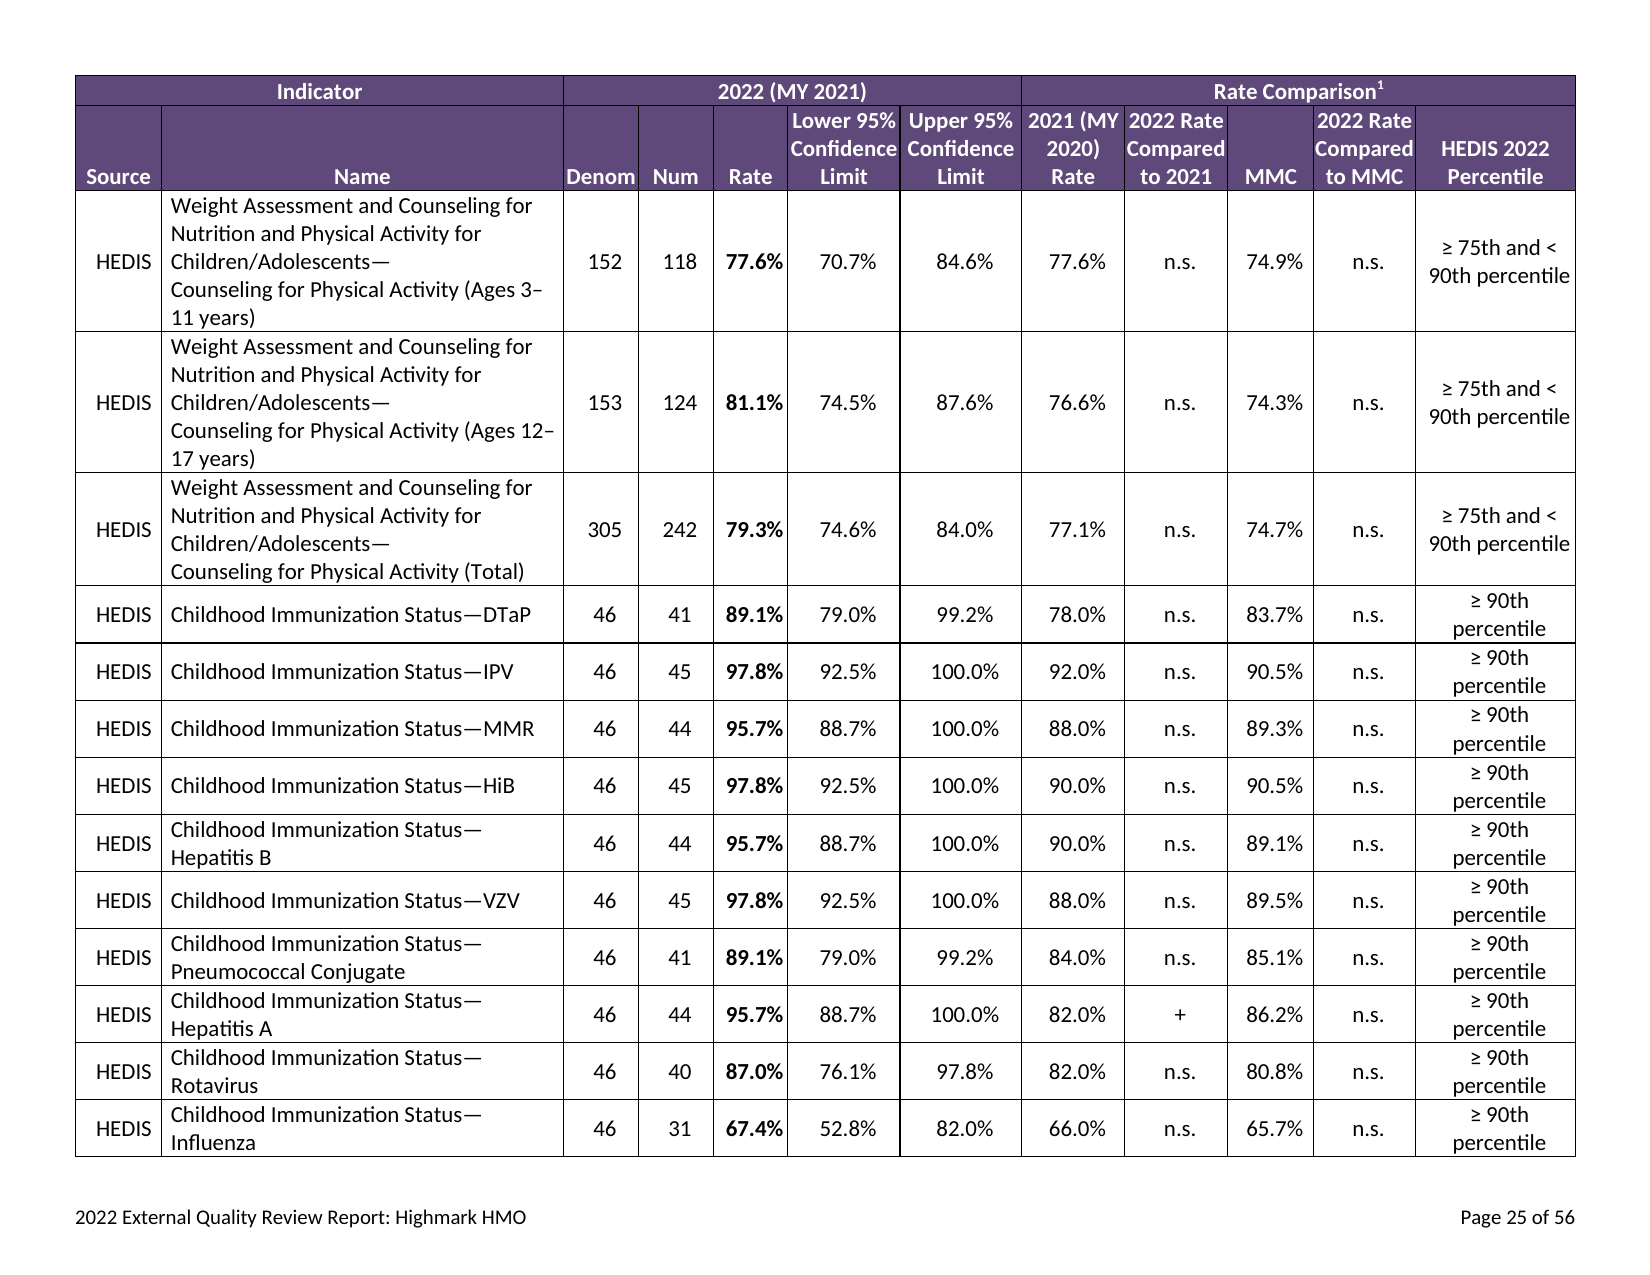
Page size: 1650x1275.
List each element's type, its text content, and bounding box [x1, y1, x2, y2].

table_cell 83.7% [1228, 586, 1313, 642]
table_cell 45 [639, 872, 713, 928]
table_cell Childhood Immunization Status—Hepatitis A [162, 986, 563, 1042]
table_cell HEDIS [76, 191, 161, 331]
table_cell n.s. [1314, 586, 1415, 642]
table_cell Childhood Immunization Status—Influenza [162, 1100, 563, 1156]
table_cell 305 [564, 473, 638, 585]
table_cell 88.0% [1022, 701, 1124, 757]
table_cell 45 [639, 758, 713, 814]
table_cell ≥ 90th percentile [1416, 986, 1575, 1042]
table_cell HEDIS [76, 1100, 161, 1156]
table_cell 97.8% [714, 872, 787, 928]
table_cell n.s. [1314, 929, 1415, 985]
table_cell Childhood Immunization Status—Pneumococcal Conjugate [162, 929, 563, 985]
table_cell n.s. [1314, 1043, 1415, 1099]
table_cell + [1125, 986, 1227, 1042]
table_cell 46 [564, 872, 638, 928]
table_cell Weight Assessment and Counseling for Nutrition and Physical Activity for Children/Adolescents— Counseling for Physical Activity (Ages 12–17 years) [162, 332, 563, 472]
table_cell n.s. [1314, 191, 1415, 331]
table_cell 74.5% [788, 332, 899, 472]
table_cell 46 [564, 929, 638, 985]
table_cell ≥ 75th and < 90th percentile [1416, 191, 1575, 331]
table_cell 70.7% [788, 191, 899, 331]
table_header Rate Comparison1 [1022, 76, 1575, 105]
table_cell 74.6% [788, 473, 899, 585]
table_cell 44 [639, 815, 713, 871]
table_cell ≥ 75th and < 90th percentile [1416, 473, 1575, 585]
table_cell HEDIS [76, 929, 161, 985]
table_cell 97.8% [714, 758, 787, 814]
table_cell n.s. [1314, 644, 1415, 699]
table_cell n.s. [1125, 1100, 1227, 1156]
table_cell 100.0% [901, 644, 1021, 699]
table_cell 90.5% [1228, 758, 1313, 814]
table_cell Childhood Immunization Status—IPV [162, 644, 563, 699]
table_cell 86.2% [1228, 986, 1313, 1042]
table_cell 46 [564, 701, 638, 757]
table_cell 85.1% [1228, 929, 1313, 985]
table_cell 97.8% [714, 644, 787, 699]
table_cell HEDIS [76, 815, 161, 871]
table_cell ≥ 90th percentile [1416, 701, 1575, 757]
table_cell Name [162, 106, 563, 190]
table_cell 153 [564, 332, 638, 472]
table_cell HEDIS [76, 758, 161, 814]
table_cell 67.4% [714, 1100, 787, 1156]
table_cell Childhood Immunization Status—Hepatitis B [162, 815, 563, 871]
table_cell 100.0% [901, 872, 1021, 928]
table_cell 66.0% [1022, 1100, 1124, 1156]
table_cell Childhood Immunization Status—Rotavirus [162, 1043, 563, 1099]
table_cell 100.0% [901, 701, 1021, 757]
table_cell 82.0% [901, 1100, 1021, 1156]
table_cell 77.6% [714, 191, 787, 331]
table_cell HEDIS [76, 332, 161, 472]
table_cell n.s. [1125, 332, 1227, 472]
table_cell 2021 (MY 2020) Rate [1022, 106, 1124, 190]
table_cell Lower 95% Confidence Limit [788, 106, 899, 190]
table_cell 152 [564, 191, 638, 331]
table_cell 79.0% [788, 929, 899, 985]
table_cell n.s. [1125, 758, 1227, 814]
table_cell 76.6% [1022, 332, 1124, 472]
table_cell n.s. [1125, 586, 1227, 642]
table_cell n.s. [1314, 758, 1415, 814]
table_cell 81.1% [714, 332, 787, 472]
table_cell HEDIS [76, 872, 161, 928]
table_cell HEDIS 2022 Percentile [1416, 106, 1575, 190]
table_cell 92.5% [788, 872, 899, 928]
table_cell 89.5% [1228, 872, 1313, 928]
table_cell 76.1% [788, 1043, 899, 1099]
table_cell n.s. [1314, 815, 1415, 871]
table_header Indicator [76, 76, 563, 105]
table_cell HEDIS [76, 1043, 161, 1099]
table_cell 46 [564, 758, 638, 814]
table_cell HEDIS [76, 986, 161, 1042]
table_cell 100.0% [901, 815, 1021, 871]
table_cell 99.2% [901, 929, 1021, 985]
table_cell 84.0% [1022, 929, 1124, 985]
table_cell 89.1% [714, 929, 787, 985]
table_cell 88.7% [788, 701, 899, 757]
table_cell 89.1% [1228, 815, 1313, 871]
table_cell n.s. [1125, 815, 1227, 871]
table_cell Childhood Immunization Status—DTaP [162, 586, 563, 642]
table_cell 52.8% [788, 1100, 899, 1156]
table_cell 95.7% [714, 815, 787, 871]
table_cell 97.8% [901, 1043, 1021, 1099]
table_cell ≥ 90th percentile [1416, 872, 1575, 928]
table_cell 41 [639, 586, 713, 642]
table_cell 74.7% [1228, 473, 1313, 585]
table_cell 100.0% [901, 986, 1021, 1042]
table_cell 92.5% [788, 758, 899, 814]
table_cell ≥ 90th percentile [1416, 815, 1575, 871]
table_cell 78.0% [1022, 586, 1124, 642]
table_cell 46 [564, 986, 638, 1042]
table_cell Denom [564, 106, 638, 190]
table_cell Num [639, 106, 713, 190]
table_cell 82.0% [1022, 986, 1124, 1042]
table_cell 77.6% [1022, 191, 1124, 331]
table_cell Rate [714, 106, 787, 190]
table_cell 90.0% [1022, 815, 1124, 871]
table_cell 124 [639, 332, 713, 472]
table_cell 92.5% [788, 644, 899, 699]
table_header 2022 (MY 2021) [564, 76, 1021, 105]
table_cell 46 [564, 1043, 638, 1099]
table_cell Source [76, 106, 161, 190]
table_cell Weight Assessment and Counseling for Nutrition and Physical Activity for Children/Adolescents— Counseling for Physical Activity (Total) [162, 473, 563, 585]
table_cell ≥ 90th percentile [1416, 1100, 1575, 1156]
table_cell 46 [564, 1100, 638, 1156]
table_cell Childhood Immunization Status—VZV [162, 872, 563, 928]
table_cell 88.7% [788, 986, 899, 1042]
table_cell 46 [564, 586, 638, 642]
table_cell n.s. [1125, 1043, 1227, 1099]
table_cell n.s. [1125, 473, 1227, 585]
table_cell HEDIS [76, 473, 161, 585]
table_cell n.s. [1314, 1100, 1415, 1156]
table_cell Weight Assessment and Counseling for Nutrition and Physical Activity for Children/Adolescents— Counseling for Physical Activity (Ages 3–11 years) [162, 191, 563, 331]
table_cell 90.0% [1022, 758, 1124, 814]
table_cell n.s. [1125, 929, 1227, 985]
table_cell 88.0% [1022, 872, 1124, 928]
table_cell 118 [639, 191, 713, 331]
table_cell Childhood Immunization Status—MMR [162, 701, 563, 757]
table_cell 41 [639, 929, 713, 985]
table_cell ≥ 90th percentile [1416, 1043, 1575, 1099]
table_cell 80.8% [1228, 1043, 1313, 1099]
table_cell 44 [639, 701, 713, 757]
table_cell HEDIS [76, 586, 161, 642]
table_cell n.s. [1125, 644, 1227, 699]
table_cell n.s. [1314, 986, 1415, 1042]
table_cell 79.3% [714, 473, 787, 585]
table_cell 45 [639, 644, 713, 699]
table_cell 100.0% [901, 758, 1021, 814]
table_cell 74.9% [1228, 191, 1313, 331]
table_cell 99.2% [901, 586, 1021, 642]
table_cell 2022 Rate Compared to 2021 [1125, 106, 1227, 190]
table_cell ≥ 90th percentile [1416, 758, 1575, 814]
table_cell 46 [564, 644, 638, 699]
table_cell Childhood Immunization Status—HiB [162, 758, 563, 814]
table_cell ≥ 90th percentile [1416, 644, 1575, 699]
table_cell HEDIS [76, 701, 161, 757]
table_cell 87.6% [901, 332, 1021, 472]
table_cell 31 [639, 1100, 713, 1156]
table_cell 79.0% [788, 586, 899, 642]
table_cell 46 [564, 815, 638, 871]
table_cell 89.1% [714, 586, 787, 642]
table_cell n.s. [1314, 872, 1415, 928]
table_cell n.s. [1125, 872, 1227, 928]
table_cell MMC [1228, 106, 1313, 190]
table_cell 90.5% [1228, 644, 1313, 699]
table_cell 95.7% [714, 701, 787, 757]
table_cell 40 [639, 1043, 713, 1099]
table_cell 44 [639, 986, 713, 1042]
table_cell 88.7% [788, 815, 899, 871]
table_cell n.s. [1314, 701, 1415, 757]
table_cell n.s. [1314, 332, 1415, 472]
table_cell ≥ 75th and < 90th percentile [1416, 332, 1575, 472]
table_cell 82.0% [1022, 1043, 1124, 1099]
table_cell 242 [639, 473, 713, 585]
table_cell 77.1% [1022, 473, 1124, 585]
table_cell 95.7% [714, 986, 787, 1042]
table_cell 89.3% [1228, 701, 1313, 757]
table_cell n.s. [1125, 191, 1227, 331]
table_cell n.s. [1314, 473, 1415, 585]
table_cell 65.7% [1228, 1100, 1313, 1156]
table_cell 87.0% [714, 1043, 787, 1099]
table_cell Upper 95% Confidence Limit [901, 106, 1021, 190]
table_cell HEDIS [76, 644, 161, 699]
table_cell 84.0% [901, 473, 1021, 585]
table_cell n.s. [1125, 701, 1227, 757]
table_cell 74.3% [1228, 332, 1313, 472]
table_cell 84.6% [901, 191, 1021, 331]
table_cell ≥ 90th percentile [1416, 586, 1575, 642]
table_cell 92.0% [1022, 644, 1124, 699]
table_cell ≥ 90th percentile [1416, 929, 1575, 985]
table_cell 2022 Rate Compared to MMC [1314, 106, 1415, 190]
